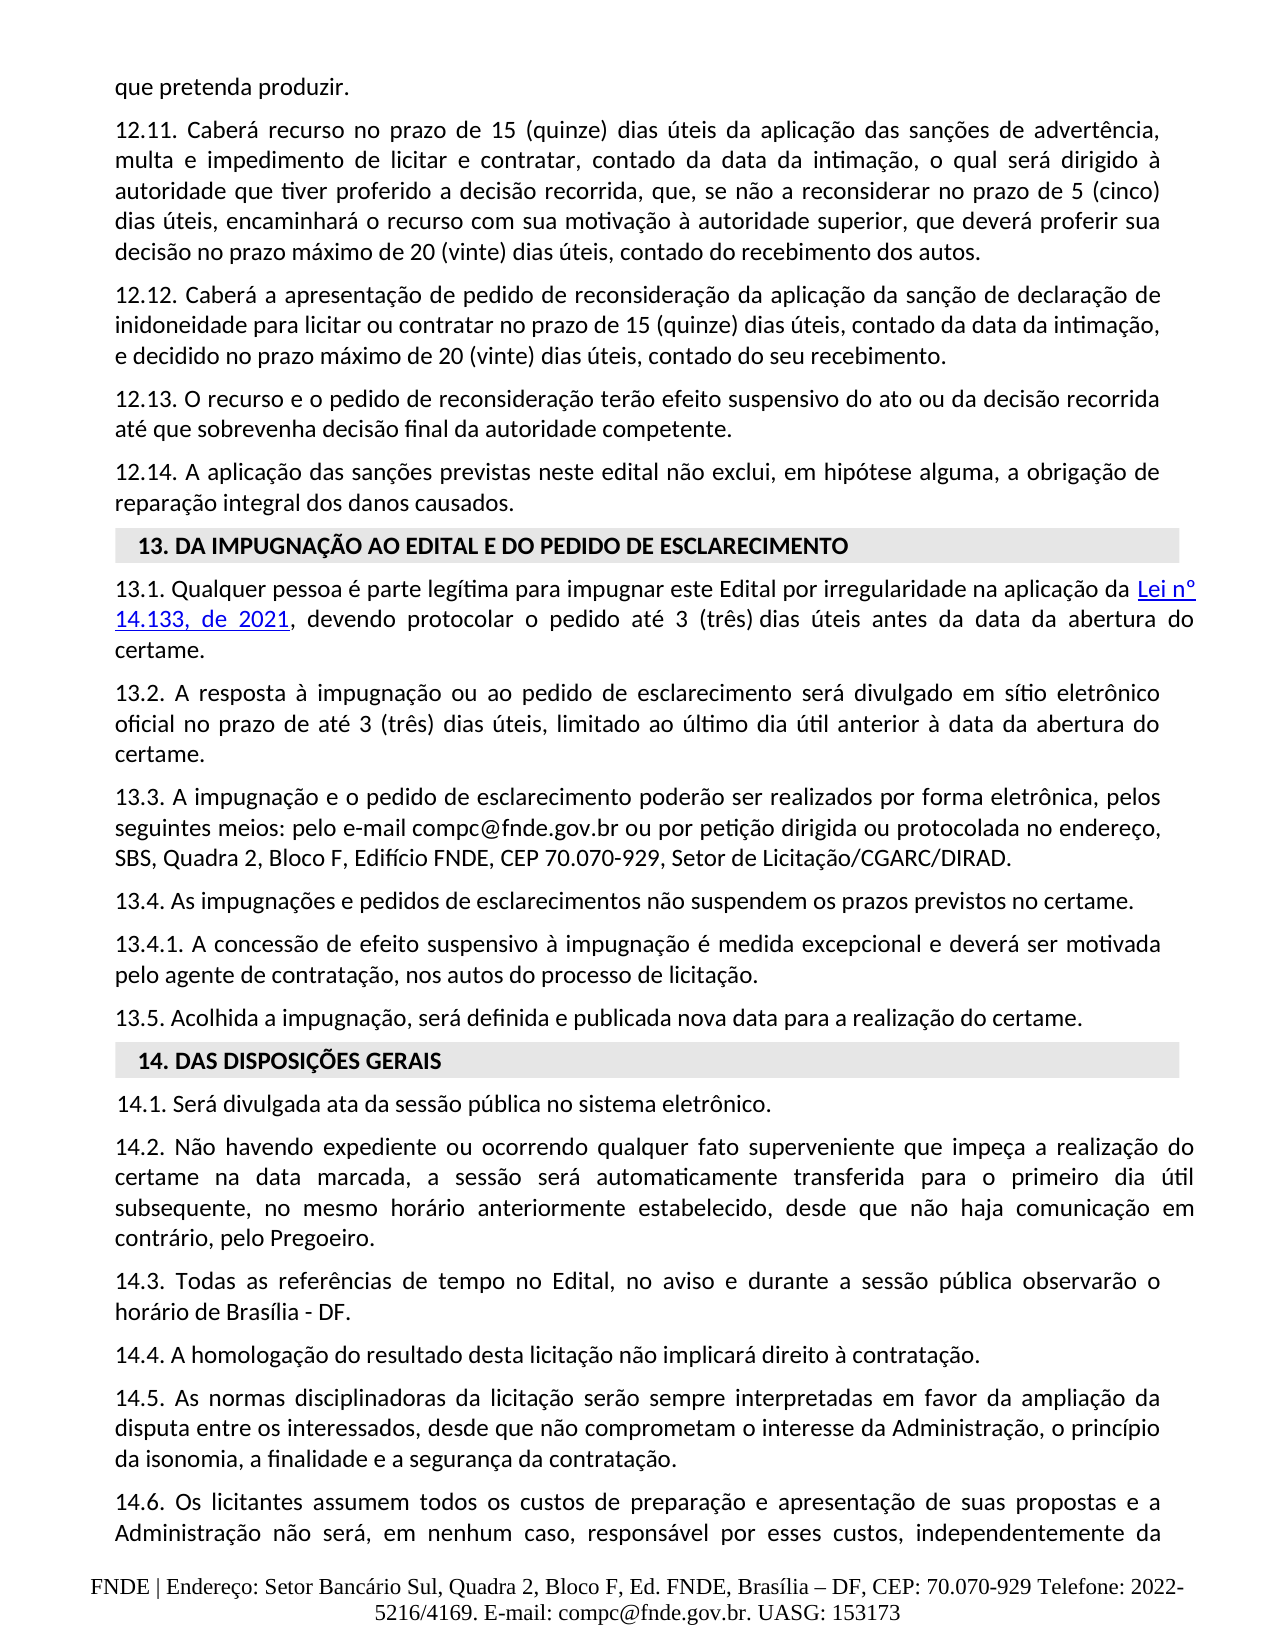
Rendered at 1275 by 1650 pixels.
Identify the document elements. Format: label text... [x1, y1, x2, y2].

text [114, 1486, 1162, 1547]
text 13.2. A resposta à impugnação ou ao pedido de esclarecimento será divulgado em sítio eletrônico oficial no prazo de até 3 (três) dias úteis, limitado ao último dia útil anterior à data da abertura do certame. [114, 677, 1162, 769]
text 14.2. Não havendo expediente ou ocorrendo qualquer fato superveniente que impeça a realização do certame na data marcada, a sessão será automaticamente transferida para o primeiro dia útil subsequente, no mesmo horário anteriormente estabelecido, desde que não haja comunicação em contrário, pelo Pregoeiro. [114, 1131, 1196, 1253]
text 13.4. As impugnações e pedidos de esclarecimentos não suspendem os prazos previstos no certame. [114, 885, 1162, 916]
picture [115, 528, 1180, 563]
text 13.1. Qualquer pessoa é parte legítima para impugnar este Edital por irregularidade na aplicação da Lei nº 14.133, de 2021, devendo protocolar o pedido até 3 (três) dias úteis antes da data da abertura do certame. [114, 573, 1196, 665]
text 12.12. Caberá a apresentação de pedido de reconsideração da aplicação da sanção de declaração de inidoneidade para licitar ou contratar no prazo de 15 (quinze) dias úteis, contado da data da intimação, e decidido no prazo máximo de 20 (vinte) dias úteis, contado do seu recebimento. [114, 279, 1162, 371]
picture [115, 1042, 1180, 1078]
text 14.5. As normas disciplinadoras da licitação serão sempre interpretadas em favor da ampliação da disputa entre os interessados, desde que não comprometam o interesse da Administração, o princípio da isonomia, a finalidade e a segurança da contratação. [114, 1382, 1162, 1474]
text 12.13. O recurso e o pedido de reconsideração terão efeito suspensivo do ato ou da decisão recorrida até que sobrevenha decisão final da autoridade competente. [114, 383, 1162, 444]
text 13.5. Acolhida a impugnação, será definida e publicada nova data para a realização do certame. [114, 1002, 1162, 1032]
text 12.11. Caberá recurso no prazo de 15 (quinze) dias úteis da aplicação das sanções de advertência, multa e impedimento de licitar e contratar, contado da data da intimação, o qual será dirigido à autoridade que tiver proferido a decisão recorrida, que, se não a reconsiderar no prazo de 5 (cinco) dias úteis, encaminhará o recurso com sua motivação à autoridade superior, que deverá proferir sua decisão no prazo máximo de 20 (vinte) dias úteis, contado do recebimento dos autos. [114, 114, 1162, 266]
text 13.4.1. A concessão de efeito suspensivo à impugnação é medida excepcional e deverá ser motivada pelo agente de contratação, nos autos do processo de licitação. [114, 928, 1162, 989]
text 14.4. A homologação do resultado desta licitação não implicará direito à contratação. [114, 1339, 1162, 1369]
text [114, 71, 1162, 101]
text 14.1. Será divulgada ata da sessão pública no sistema eletrônico. [79, 1088, 1196, 1118]
text 12.14. A aplicação das sanções previstas neste edital não exclui, em hipótese alguma, a obrigação de reparação integral dos danos causados. [114, 457, 1162, 518]
text 14.3. Todas as referências de tempo no Edital, no aviso e durante a sessão pública observarão o horário de Brasília - DF. [114, 1266, 1162, 1327]
text 13.3. A impugnação e o pedido de esclarecimento poderão ser realizados por forma eletrônica, pelos seguintes meios: pelo e-mail compc@fnde.gov.br ou por petição dirigida ou protocolada no endereço, SBS, Quadra 2, Bloco F, Edifício FNDE, CEP 70.070-929, Setor de Licitação/CGARC/DIRAD. [114, 781, 1162, 873]
